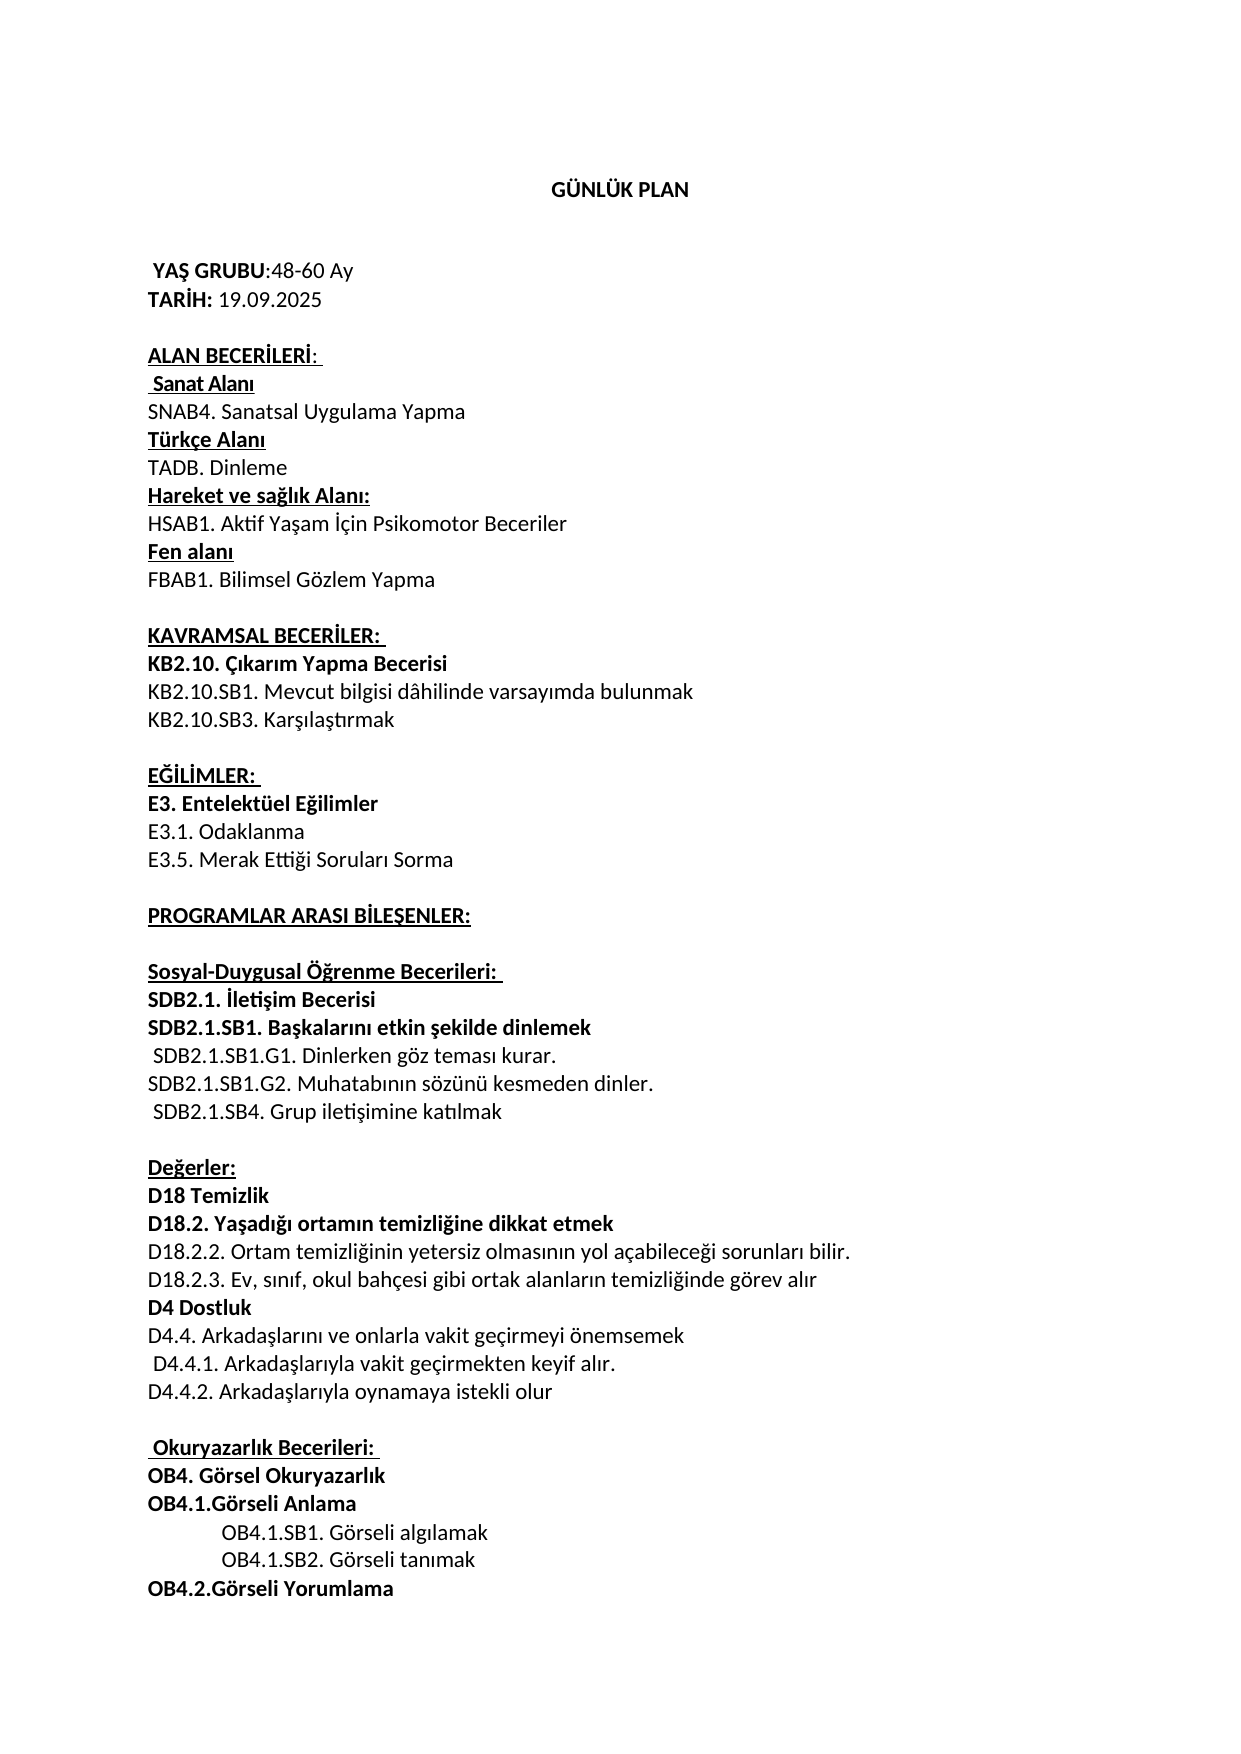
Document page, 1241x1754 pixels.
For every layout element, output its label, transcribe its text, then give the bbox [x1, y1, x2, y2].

text D18.2.2. Ortam temizliğinin yetersiz olmasının yol açabileceği sorunları bilir. [148, 1237, 1093, 1265]
text PROGRAMLAR ARASI BİLEŞENLER: [148, 901, 1093, 929]
text SNAB4. Sanatsal Uygulama Yapma [148, 397, 1093, 425]
text D4.4.1. Arkadaşlarıyla vakit geçirmekten keyif alır. [148, 1349, 1093, 1377]
text GÜNLÜK PLAN [148, 176, 1093, 204]
text YAŞ GRUBU:48-60 Ay [148, 257, 1093, 285]
text D18 Temizlik [148, 1181, 1093, 1209]
text D4 Dostluk [148, 1293, 1093, 1321]
text Değerler: [148, 1153, 1093, 1181]
text KB2.10. Çıkarım Yapma Becerisi [148, 649, 1093, 677]
text SDB2.1. İletişim Becerisi [148, 985, 1093, 1013]
text OB4. Görsel Okuryazarlık [148, 1462, 1093, 1489]
text D18.2.3. Ev, sınıf, okul bahçesi gibi ortak alanların temizliğinde görev alır [148, 1265, 1093, 1293]
text Türkçe Alanı [148, 425, 1093, 453]
text Sosyal-Duygusal Öğrenme Becerileri: [148, 957, 1093, 985]
text KB2.10.SB3. Karşılaştırmak [148, 705, 1093, 733]
text D4.4.2. Arkadaşlarıyla oynamaya istekli olur [148, 1377, 1093, 1406]
text D4.4. Arkadaşlarını ve onlarla vakit geçirmeyi önemsemek [148, 1321, 1093, 1349]
text TARİH: 19.09.2025 [148, 285, 1093, 313]
text Hareket ve sağlık Alanı: [148, 481, 1093, 509]
text FBAB1. Bilimsel Gözlem Yapma [148, 565, 1093, 593]
text ALAN BECERİLERİ: [148, 341, 1093, 369]
text Fen alanı [148, 537, 1093, 565]
text TADB. Dinleme [148, 453, 1093, 481]
text Okuryazarlık Becerileri: [148, 1433, 1093, 1462]
text OB4.1.SB2. Görseli tanımak [148, 1546, 1093, 1574]
text Sanat Alanı [148, 369, 1093, 397]
text SDB2.1.SB1.G2. Muhatabının sözünü kesmeden dinler. [148, 1069, 1093, 1097]
text D18.2. Yaşadığı ortamın temizliğine dikkat etmek [148, 1209, 1093, 1237]
text SDB2.1.SB1.G1. Dinlerken göz teması kurar. [148, 1041, 1093, 1069]
text KAVRAMSAL BECERİLER: [148, 621, 1093, 649]
text E3.1. Odaklanma [148, 817, 1093, 845]
text HSAB1. Aktif Yaşam İçin Psikomotor Beceriler [148, 509, 1093, 537]
text OB4.2.Görseli Yorumlama [148, 1574, 1093, 1602]
text EĞİLİMLER: [148, 761, 1093, 789]
text KB2.10.SB1. Mevcut bilgisi dâhilinde varsayımda bulunmak [148, 677, 1093, 705]
text SDB2.1.SB1. Başkalarını etkin şekilde dinlemek [148, 1013, 1093, 1041]
text E3. Entelektüel Eğilimler [148, 789, 1093, 817]
text OB4.1.Görseli Anlama [148, 1489, 1093, 1518]
text E3.5. Merak Ettiği Soruları Sorma [148, 845, 1093, 873]
text OB4.1.SB1. Görseli algılamak [148, 1518, 1093, 1546]
text SDB2.1.SB4. Grup iletişimine katılmak [148, 1097, 1093, 1125]
